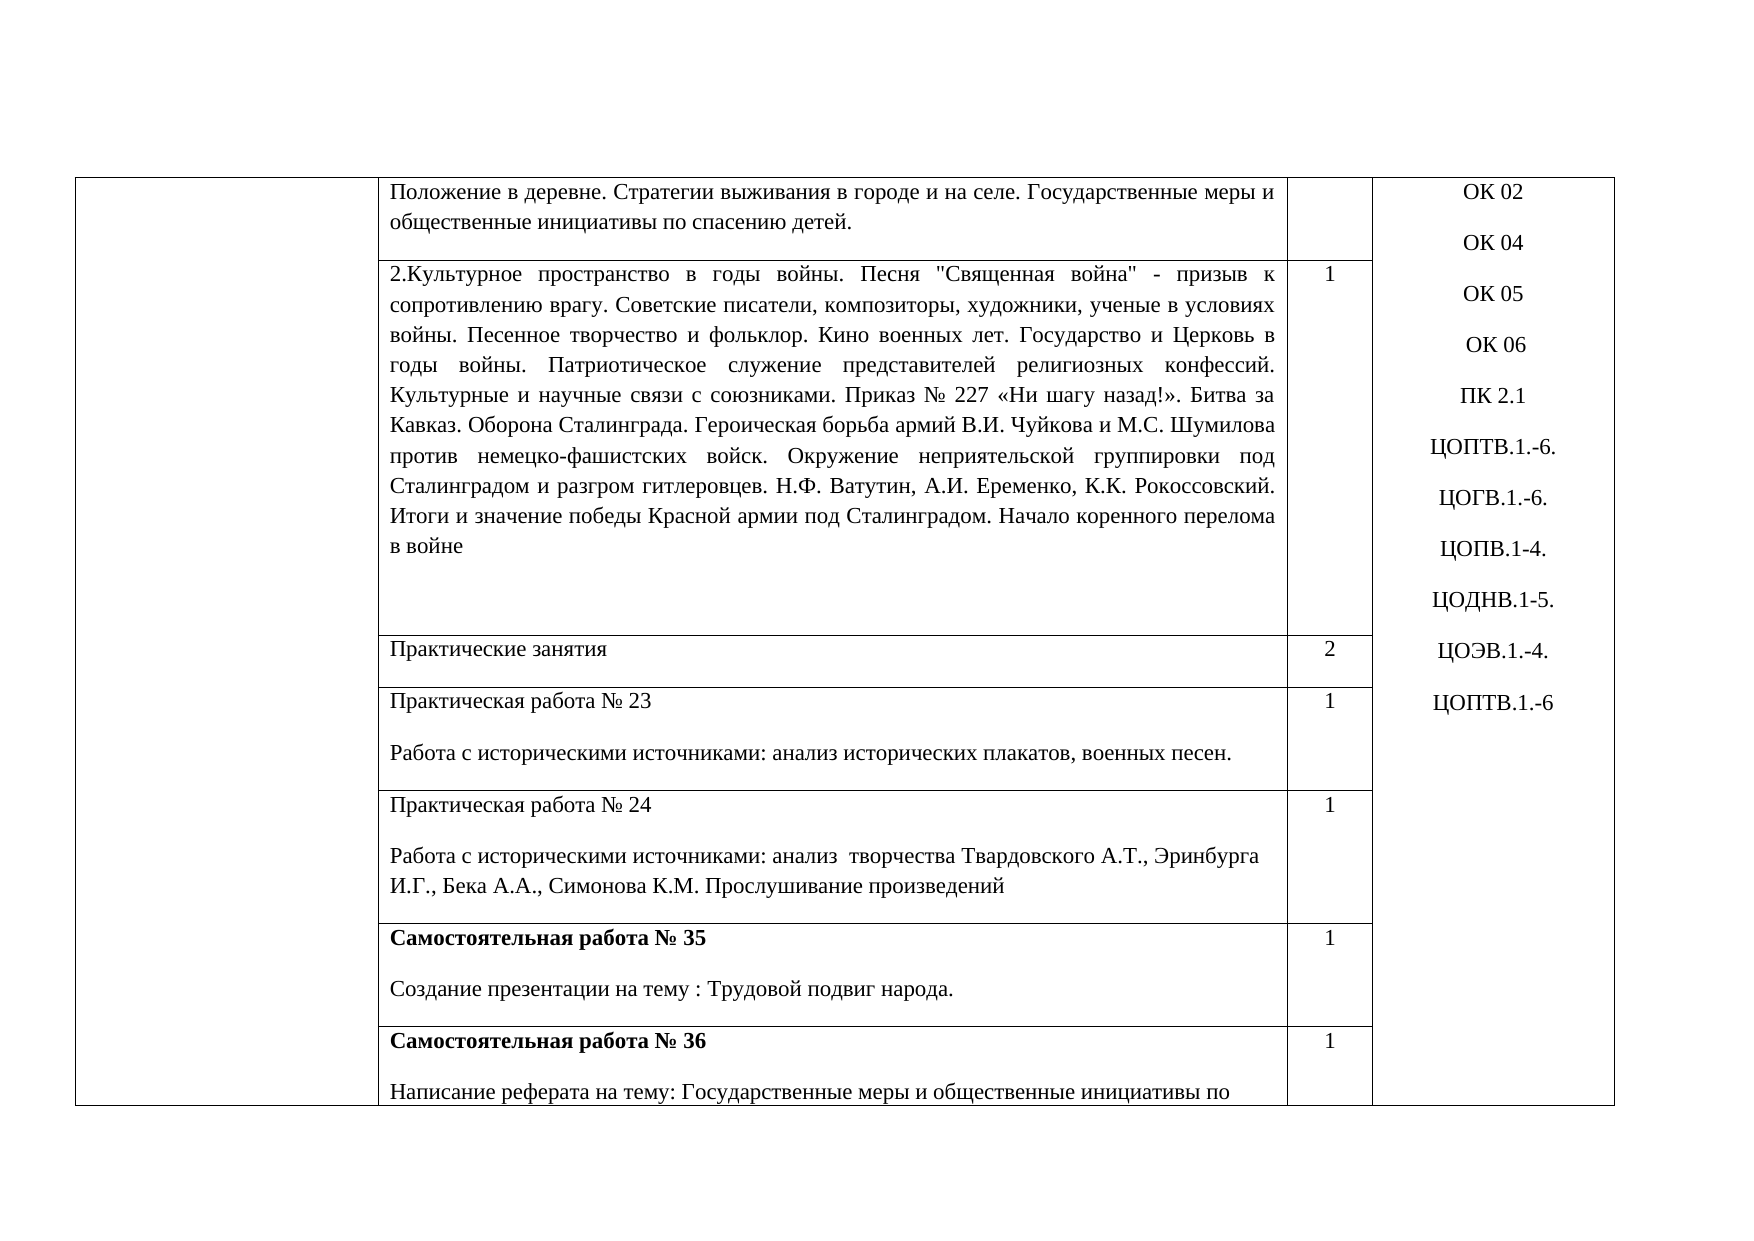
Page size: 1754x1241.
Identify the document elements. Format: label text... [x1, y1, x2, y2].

table_cell 1 [1288, 688, 1372, 790]
table_cell Практические занятия [379, 636, 1287, 687]
table_cell 1 [1288, 1027, 1372, 1104]
table_cell 2.Культурное пространство в годы войны. Песня "Священная война" - призыв к сопротивлению врагу. Советские писатели, композиторы, художники, ученые в условиях войны. Песенное творчество и фольклор. Кино военных лет. Государство и Церковь в годы войны. Патриотическое служение представителей религиозных конфессий. Культурные и научные связи с союзниками. Приказ № 227 «Ни шагу назад!». Битва за Кавказ. Оборона Сталинграда. Героическая борьба армий В.И. Чуйкова и М.С. Шумилова против немецко-фашистских войск. Окружение неприятельской группировки под Сталинградом и разгром гитлеровцев. Н.Ф. Ватутин, А.И. Еременко, К.К. Рокоссовский. Итоги и значение победы Красной армии под Сталинградом. Начало коренного перелома в войне [379, 261, 1287, 634]
table_cell Самостоятельная работа № 35 Создание презентации на тему : Трудовой подвиг народа. [379, 924, 1287, 1026]
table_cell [379, 178, 1287, 259]
table_cell 1 [1288, 178, 1372, 259]
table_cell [379, 1027, 1287, 1104]
table_cell Практическая работа № 23 Работа с историческими источниками: анализ исторических плакатов, военных песен. [379, 688, 1287, 790]
table_cell 1 [1288, 791, 1372, 923]
table_cell Практическая работа № 24 Работа с историческими источниками: анализ творчества Твардовского А.Т., Эринбурга И.Г., Бека А.А., Симонова К.М. Прослушивание произведений [379, 791, 1287, 923]
table_cell 1 [1288, 924, 1372, 1026]
table_cell 2 [1288, 636, 1372, 687]
table_cell 1 [1288, 261, 1372, 634]
